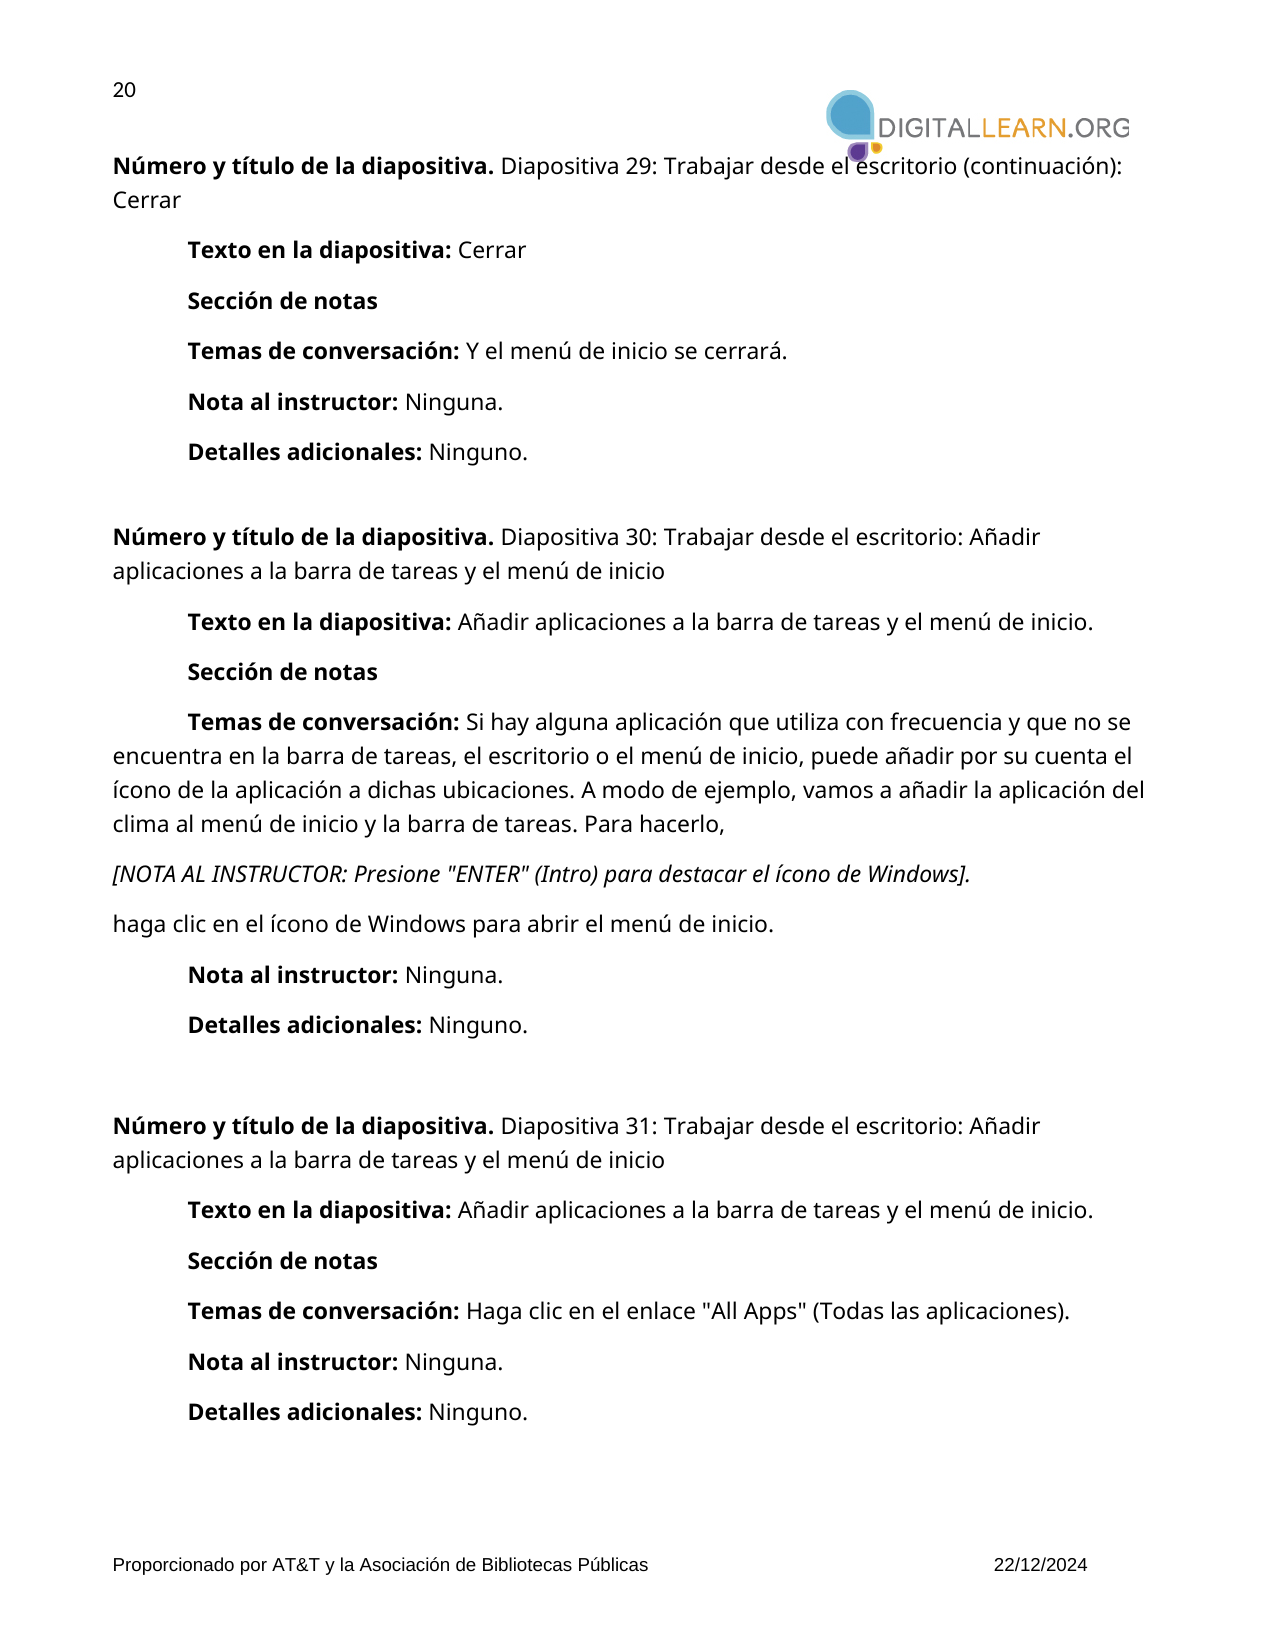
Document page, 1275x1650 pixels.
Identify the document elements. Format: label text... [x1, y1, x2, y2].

text Nota al instructor: Ninguna. [112, 959, 1162, 990]
text Nota al instructor: Ninguna. [112, 385, 1162, 417]
text Número y título de la diapositiva. Diapositiva 30: Trabajar desde el escritorio: Añadir aplicaciones a la barra de tareas y el menú de inicio [112, 521, 1162, 586]
text Detalles adicionales: Ninguno. [112, 1396, 1162, 1427]
text Sección de notas [112, 1245, 1162, 1276]
text [NOTA AL INSTRUCTOR: Presione "ENTER" (Intro) para destacar el ícono de Windows]. [112, 858, 1162, 889]
text Texto en la diapositiva: Añadir aplicaciones a la barra de tareas y el menú de inicio. [187, 1194, 1162, 1226]
text Número y título de la diapositiva. Diapositiva 29: Trabajar desde el escritorio (continuación): Cerrar [112, 150, 1162, 215]
text Nota al instructor: Ninguna. [112, 1346, 1162, 1377]
text Texto en la diapositiva: Cerrar [112, 234, 1162, 265]
text haga clic en el ícono de Windows para abrir el menú de inicio. [112, 908, 1162, 940]
text Detalles adicionales: Ninguno. [112, 1009, 1162, 1041]
text Número y título de la diapositiva. Diapositiva 31: Trabajar desde el escritorio: Añadir aplicaciones a la barra de tareas y el menú de inicio [112, 1110, 1162, 1175]
text Sección de notas [112, 284, 1162, 316]
text Temas de conversación: Haga clic en el enlace "All Apps" (Todas las aplicaciones). [112, 1295, 1162, 1326]
text Temas de conversación: Y el menú de inicio se cerrará. [112, 335, 1162, 366]
text Sección de notas [112, 656, 1162, 687]
picture [826, 90, 1129, 150]
text Texto en la diapositiva: Añadir aplicaciones a la barra de tareas y el menú de inicio. [187, 606, 1162, 637]
text Temas de conversación: Si hay alguna aplicación que utiliza con frecuencia y que no se encuentra en la barra de tareas, el escritorio o el menú de inicio, puede añadir por su cuenta el ícono de la aplicación a dichas ubicaciones. A modo de ejemplo, vamos a añadir la aplicación del clima al menú de inicio y la barra de tareas. Para hacerlo, [112, 706, 1162, 839]
text Detalles adicionales: Ninguno. [112, 436, 1162, 467]
